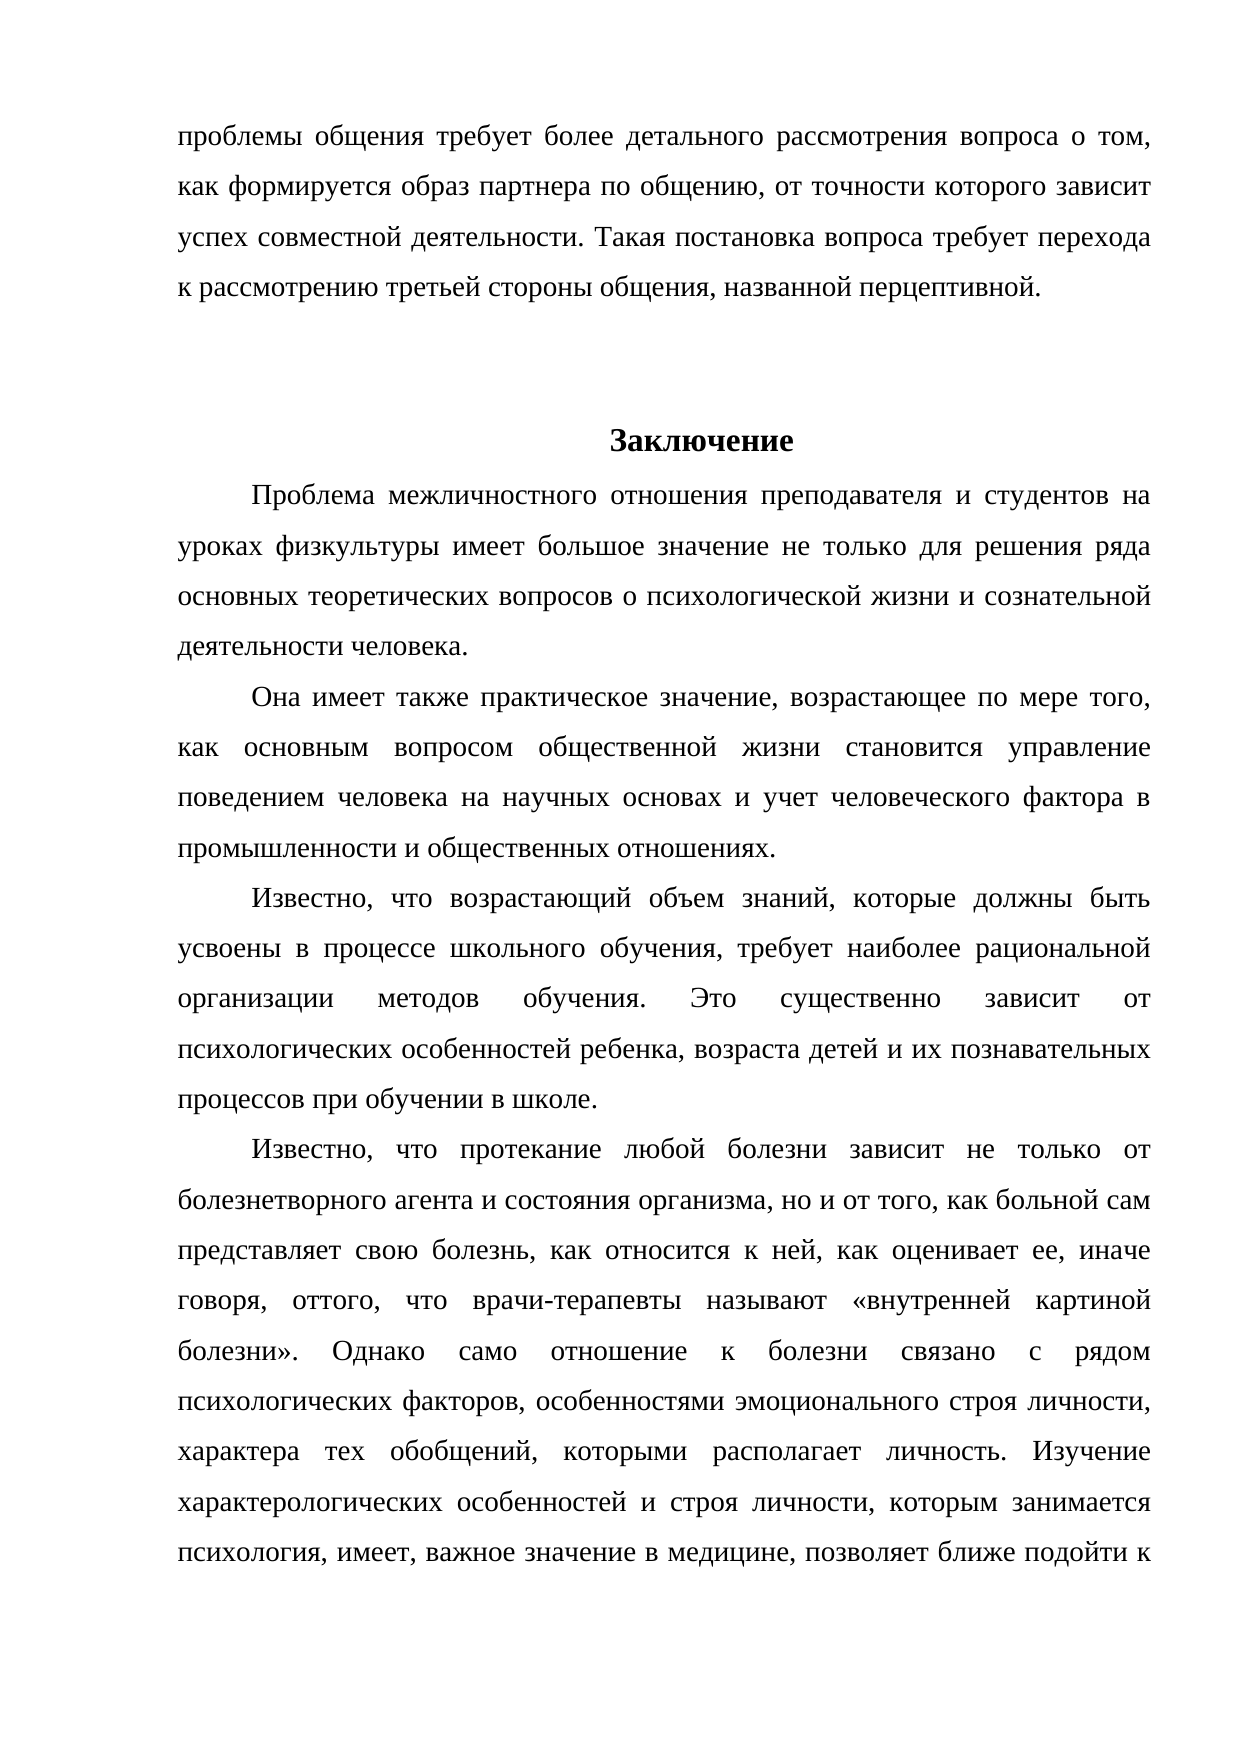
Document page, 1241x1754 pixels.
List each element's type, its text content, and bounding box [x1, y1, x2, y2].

text Заключение [177, 420, 1152, 458]
text Проблема межличностного отношения преподавателя и студентов на уроках физкультуры имеет большое значение не только для решения ряда основных теоретических вопросов о психологической жизни и сознательной деятельности человека. [177, 477, 1152, 662]
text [177, 1132, 1152, 1568]
text Она имеет также практическое значение, возрастающее по мере того, как основным вопросом общественной жизни становится управление поведением человека на научных основах и учет человеческого фактора в промышленности и общественных отношениях. [177, 679, 1152, 863]
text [177, 118, 1152, 303]
text Известно, что возрастающий объем знаний, которые должны быть усвоены в процессе школьного обучения, требует наиболее рациональной организации методов обучения. Это существенно зависит от психологических особенностей ребенка, возраста детей и их познавательных процессов при обучении в школе. [177, 880, 1152, 1115]
